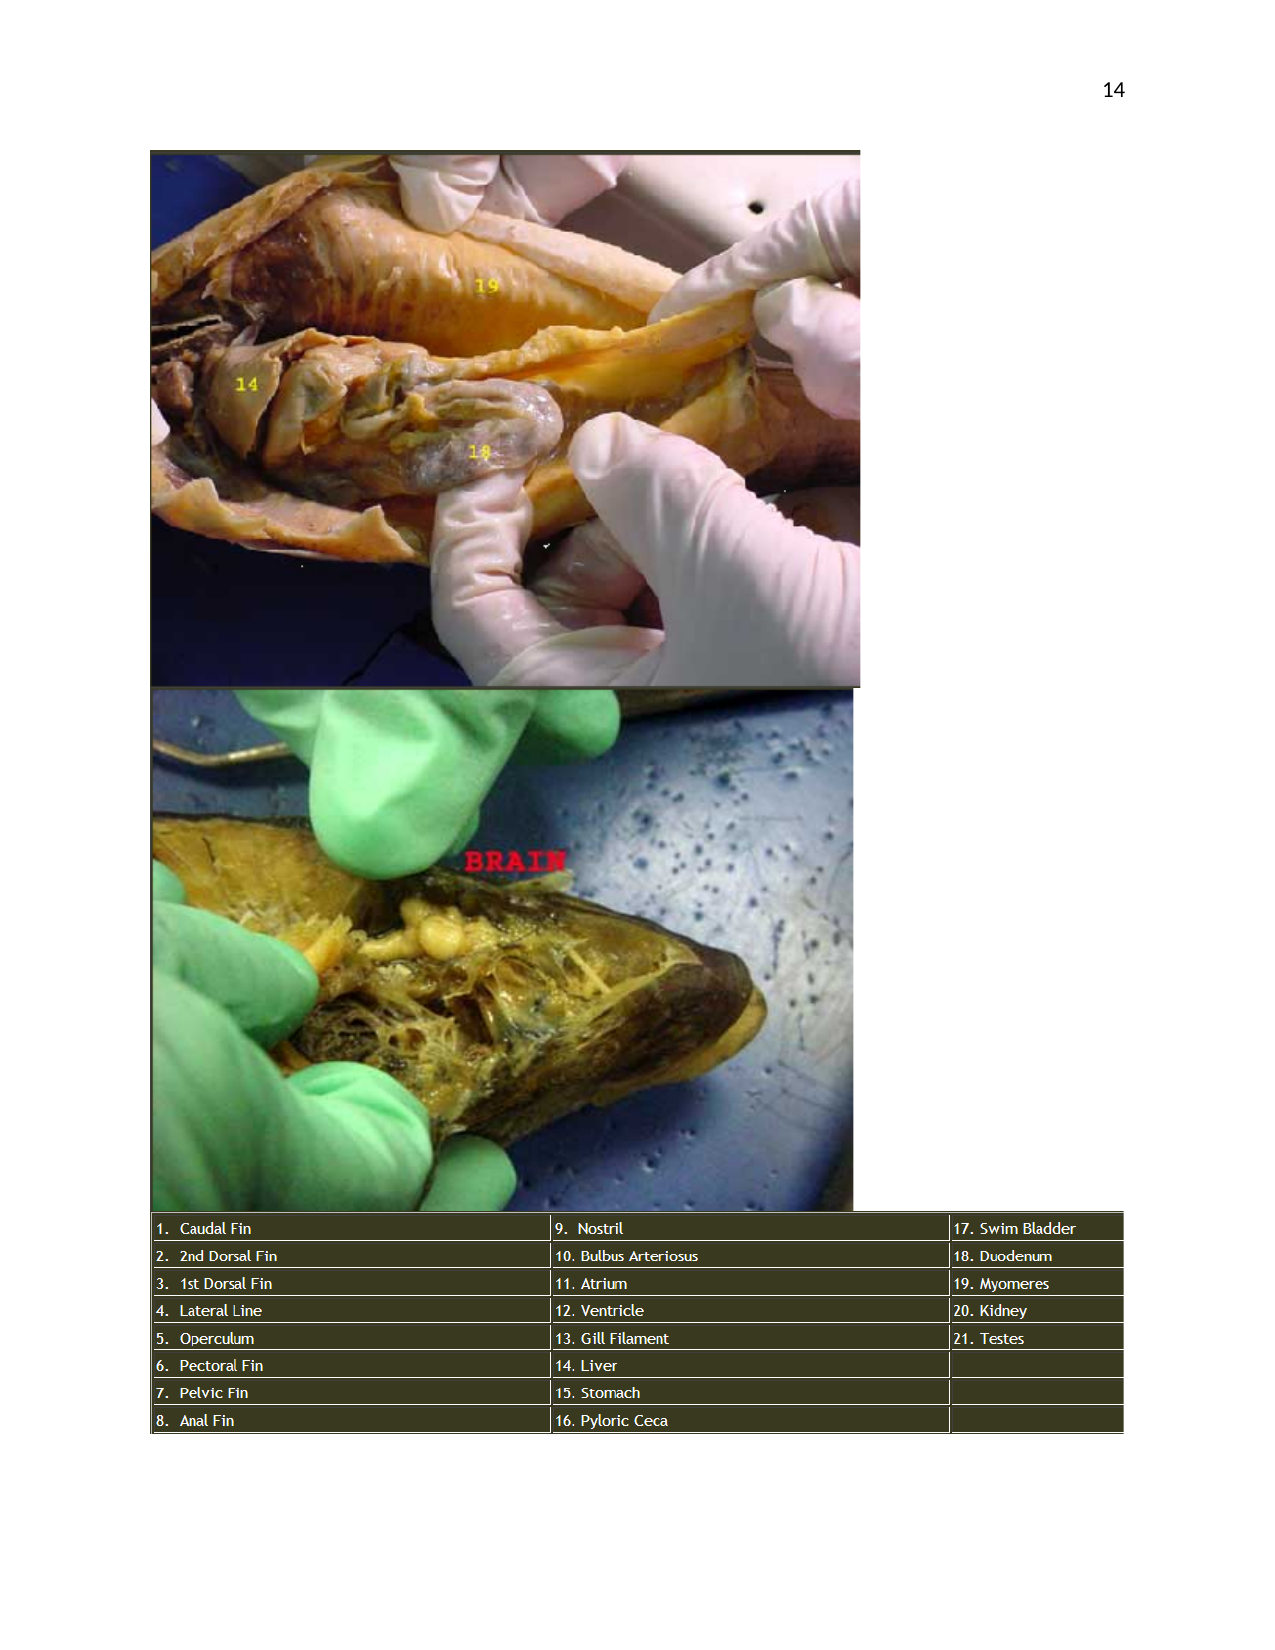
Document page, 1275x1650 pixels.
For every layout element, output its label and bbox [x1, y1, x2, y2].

picture [150, 150, 1124, 1434]
